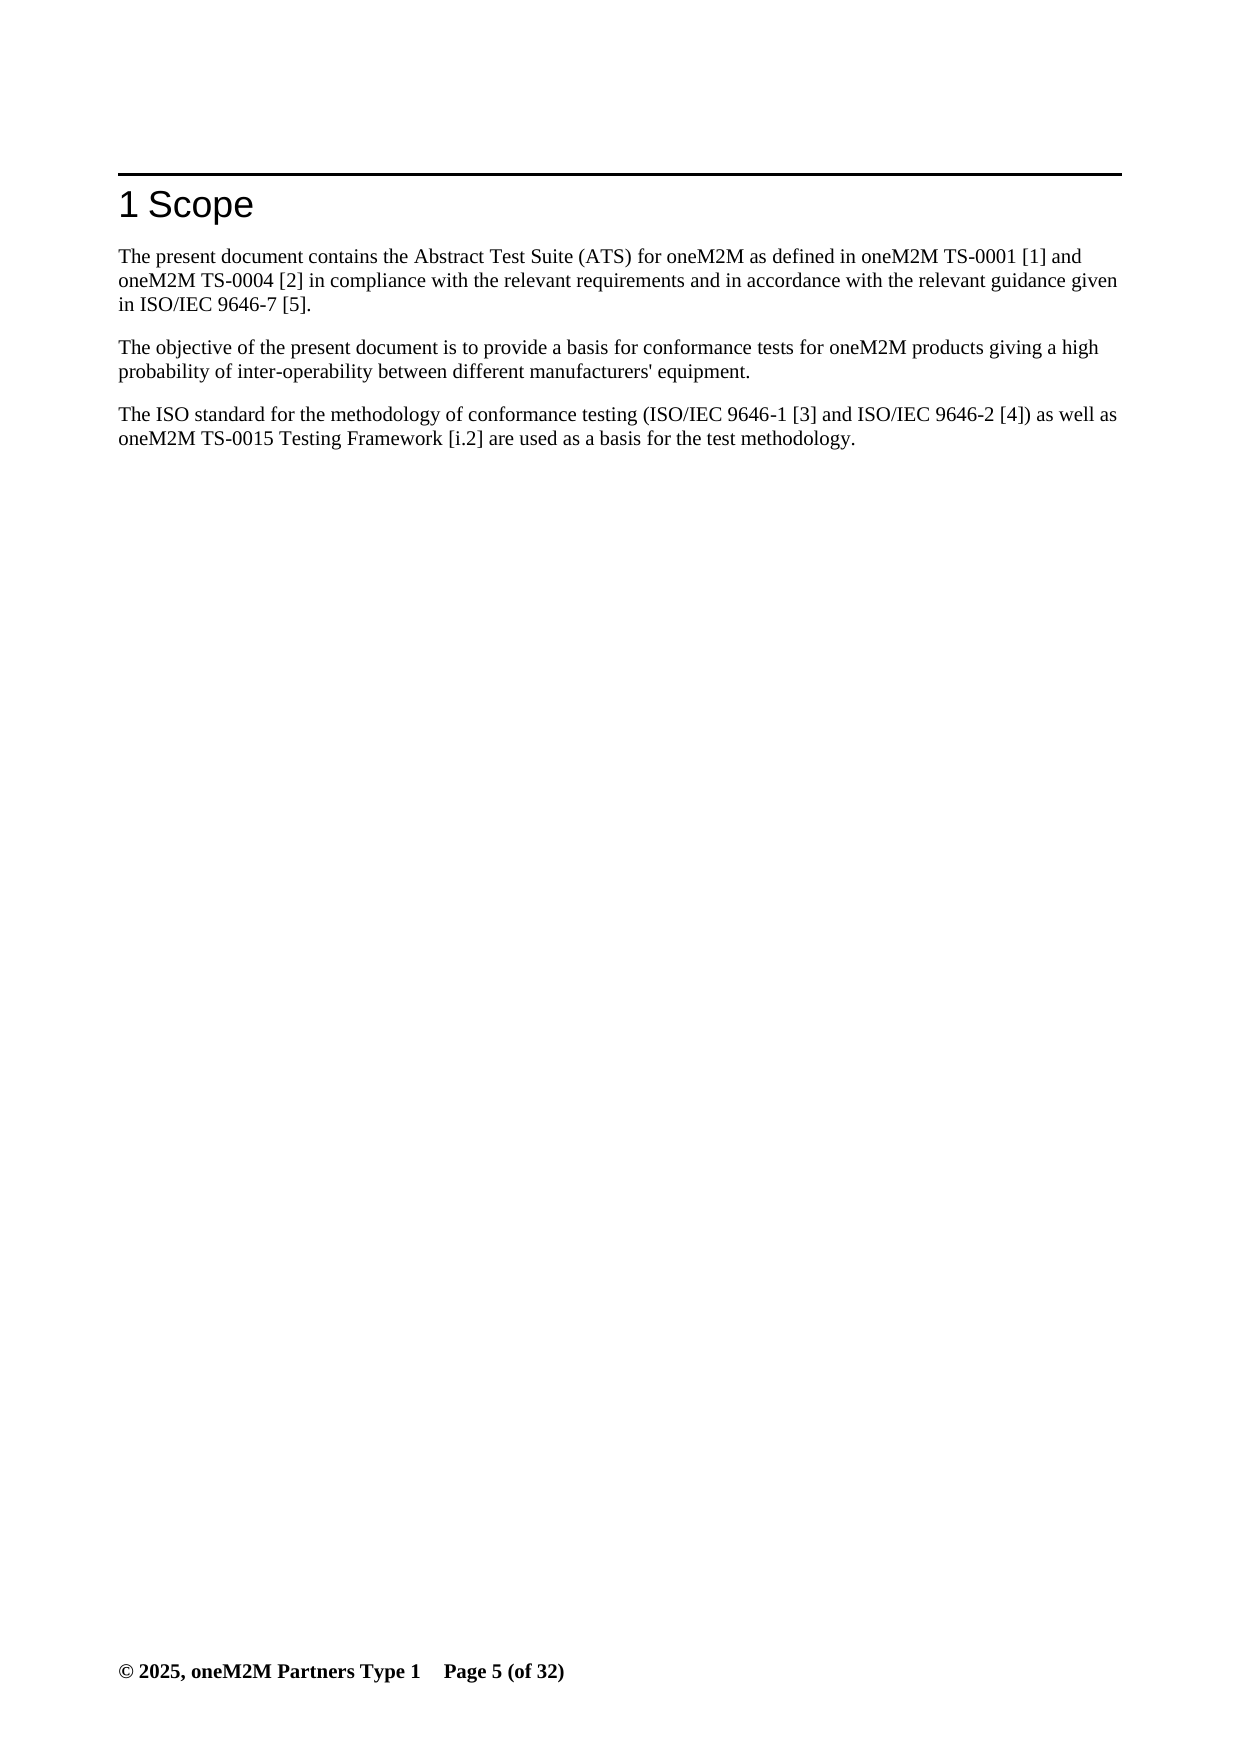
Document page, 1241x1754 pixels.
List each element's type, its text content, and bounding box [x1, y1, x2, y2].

subtitle 1 Scope [118, 176, 1122, 225]
text The present document contains the Abstract Test Suite (ATS) for oneM2M as defined in oneM2M TS-0001 [1] and oneM2M TS-0004 [2] in compliance with the relevant requirements and in accordance with the relevant guidance given in ISO/IEC 9646-7 [5]. [118, 244, 1122, 316]
text The ISO standard for the methodology of conformance testing (ISO/IEC 9646-1 [3] and ISO/IEC 9646-2 [4]) as well as oneM2M TS-0015 Testing Framework [i.2] are used as a basis for the test methodology. [118, 402, 1122, 450]
text The objective of the present document is to provide a basis for conformance tests for oneM2M products giving a high probability of inter-operability between different manufacturers' equipment. [118, 335, 1122, 383]
